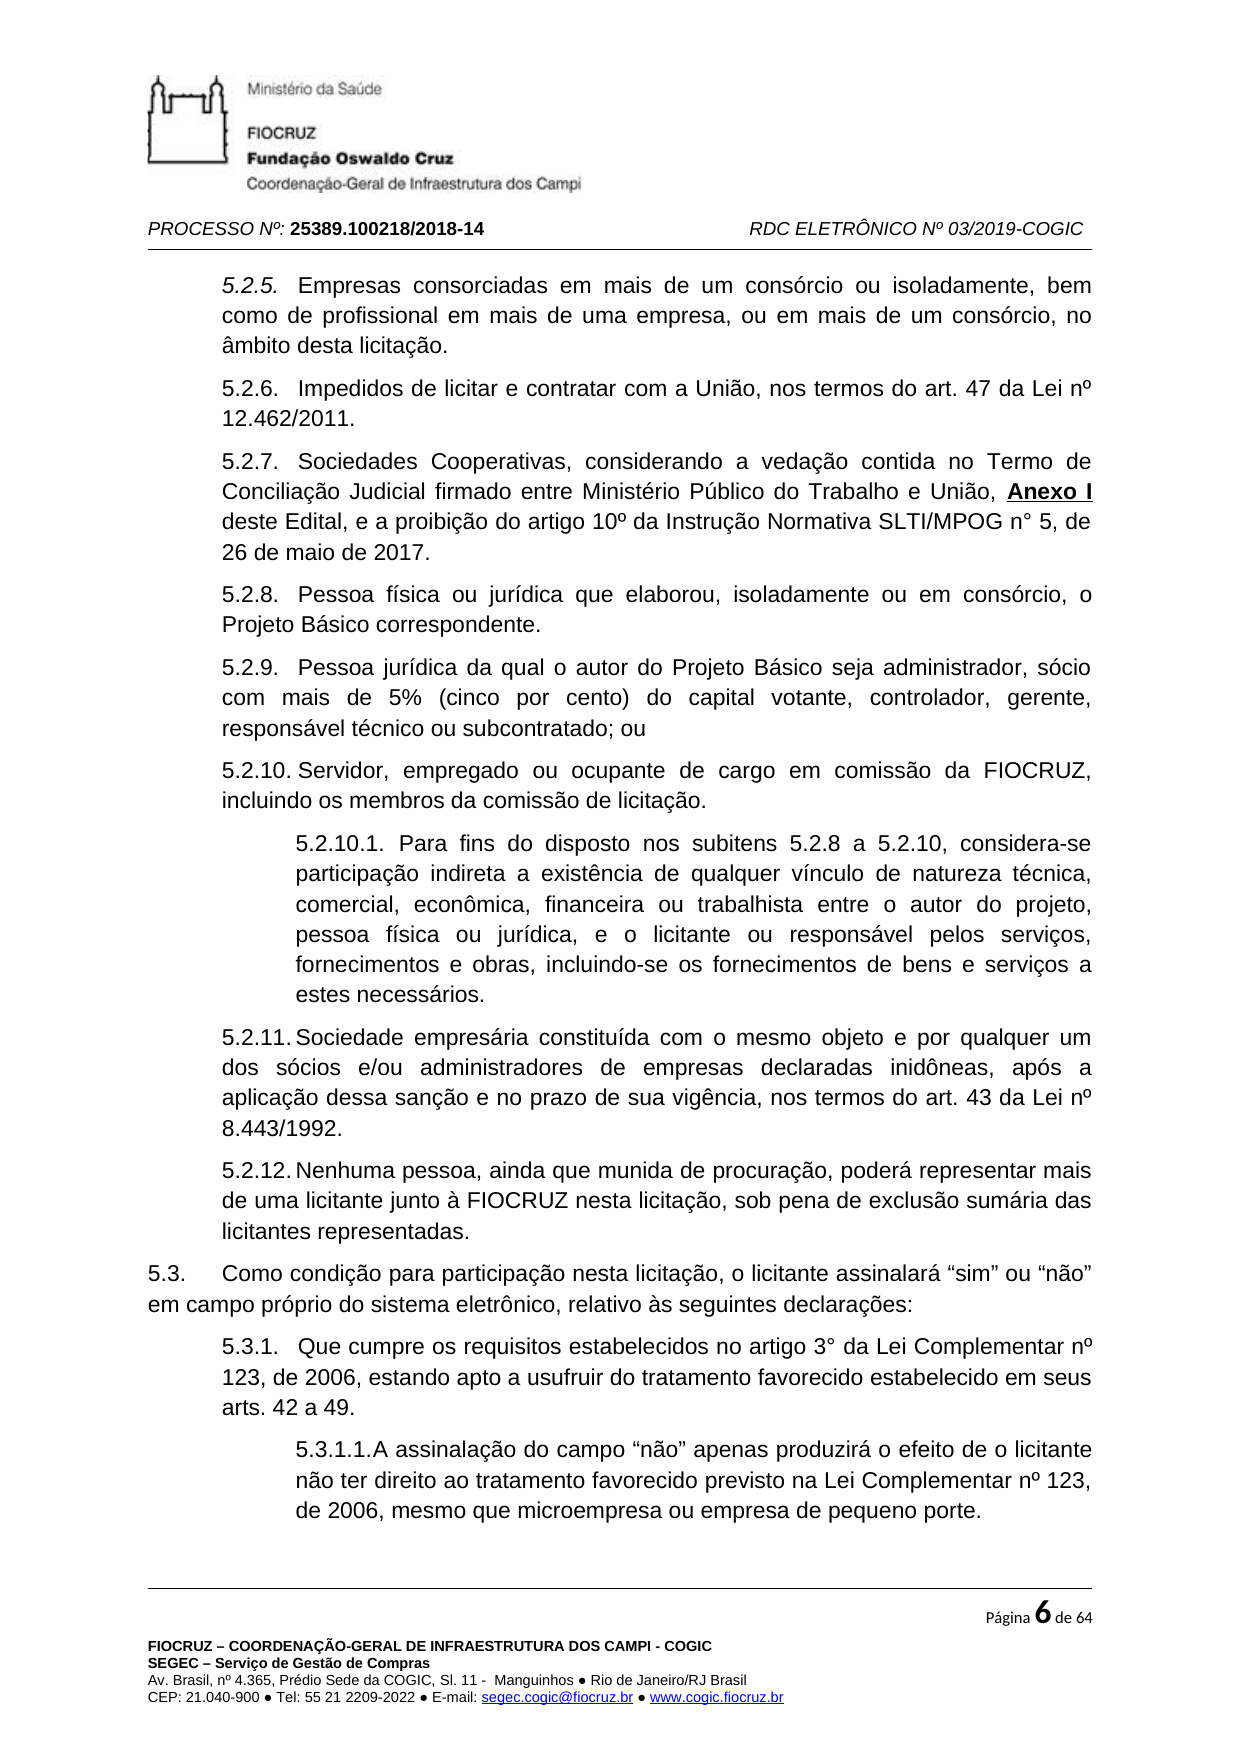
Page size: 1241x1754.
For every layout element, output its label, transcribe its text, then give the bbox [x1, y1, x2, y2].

list Sociedade empresária constituída com o mesmo objeto e por qualquer um dos sócios e/ou administradores de empresas declaradas inidôneas, após a aplicação dessa sanção e no prazo de sua vigência, nos termos do art. 43 da Lei nº 8.443/1992. [222, 1024, 1092, 1141]
list Que cumpre os requisitos estabelecidos no artigo 3° da Lei Complementar nº 123, de 2006, estando apto a usufruir do tratamento favorecido estabelecido em seus arts. 42 a 49. [222, 1333, 1092, 1420]
list Servidor, empregado ou ocupante de cargo em comissão da FIOCRUZ, incluindo os membros da comissão de licitação. [222, 757, 1092, 814]
list Como condição para participação nesta licitação, o licitante assinalará “sim” ou “não” em campo próprio do sistema eletrônico, relativo às seguintes declarações: [148, 1260, 1092, 1317]
list Pessoa jurídica da qual o autor do Projeto Básico seja administrador, sócio com mais de 5% (cinco por cento) do capital votante, controlador, gerente, responsável técnico ou subcontratado; ou [222, 654, 1092, 741]
list Para fins do disposto nos subitens 5.2.8 a 5.2.10, considera-se participação indireta a existência de qualquer vínculo de natureza técnica, comercial, econômica, financeira ou trabalhista entre o autor do projeto, pessoa física ou jurídica, e o licitante ou responsável pelos serviços, fornecimentos e obras, incluindo-se os fornecimentos de bens e serviços a estes necessários. [295, 830, 1092, 1008]
list Sociedades Cooperativas, considerando a vedação contida no Termo de Conciliação Judicial firmado entre Ministério Público do Trabalho e União, Anexo I deste Edital, e a proibição do artigo 10º da Instrução Normativa SLTI/MPOG n° 5, de 26 de maio de 2017. [222, 448, 1092, 565]
picture [147, 75, 582, 193]
list Empresas consorciadas em mais de um consórcio ou isoladamente, bem como de profissional em mais de uma empresa, ou em mais de um consórcio, no âmbito desta licitação. [222, 272, 1092, 359]
list Impedidos de licitar e contratar com a União, nos termos do art. 47 da Lei nº 12.462/2011. [222, 375, 1092, 432]
list Nenhuma pessoa, ainda que munida de procuração, poderá representar mais de uma licitante junto à FIOCRUZ nesta licitação, sob pena de exclusão sumária das licitantes representadas. [222, 1157, 1092, 1244]
list Pessoa física ou jurídica que elaborou, isoladamente ou em consórcio, o Projeto Básico correspondente. [222, 581, 1092, 638]
list A assinalação do campo “não” apenas produzirá o efeito de o licitante não ter direito ao tratamento favorecido previsto na Lei Complementar nº 123, de 2006, mesmo que microempresa ou empresa de pequeno porte. [295, 1436, 1092, 1523]
